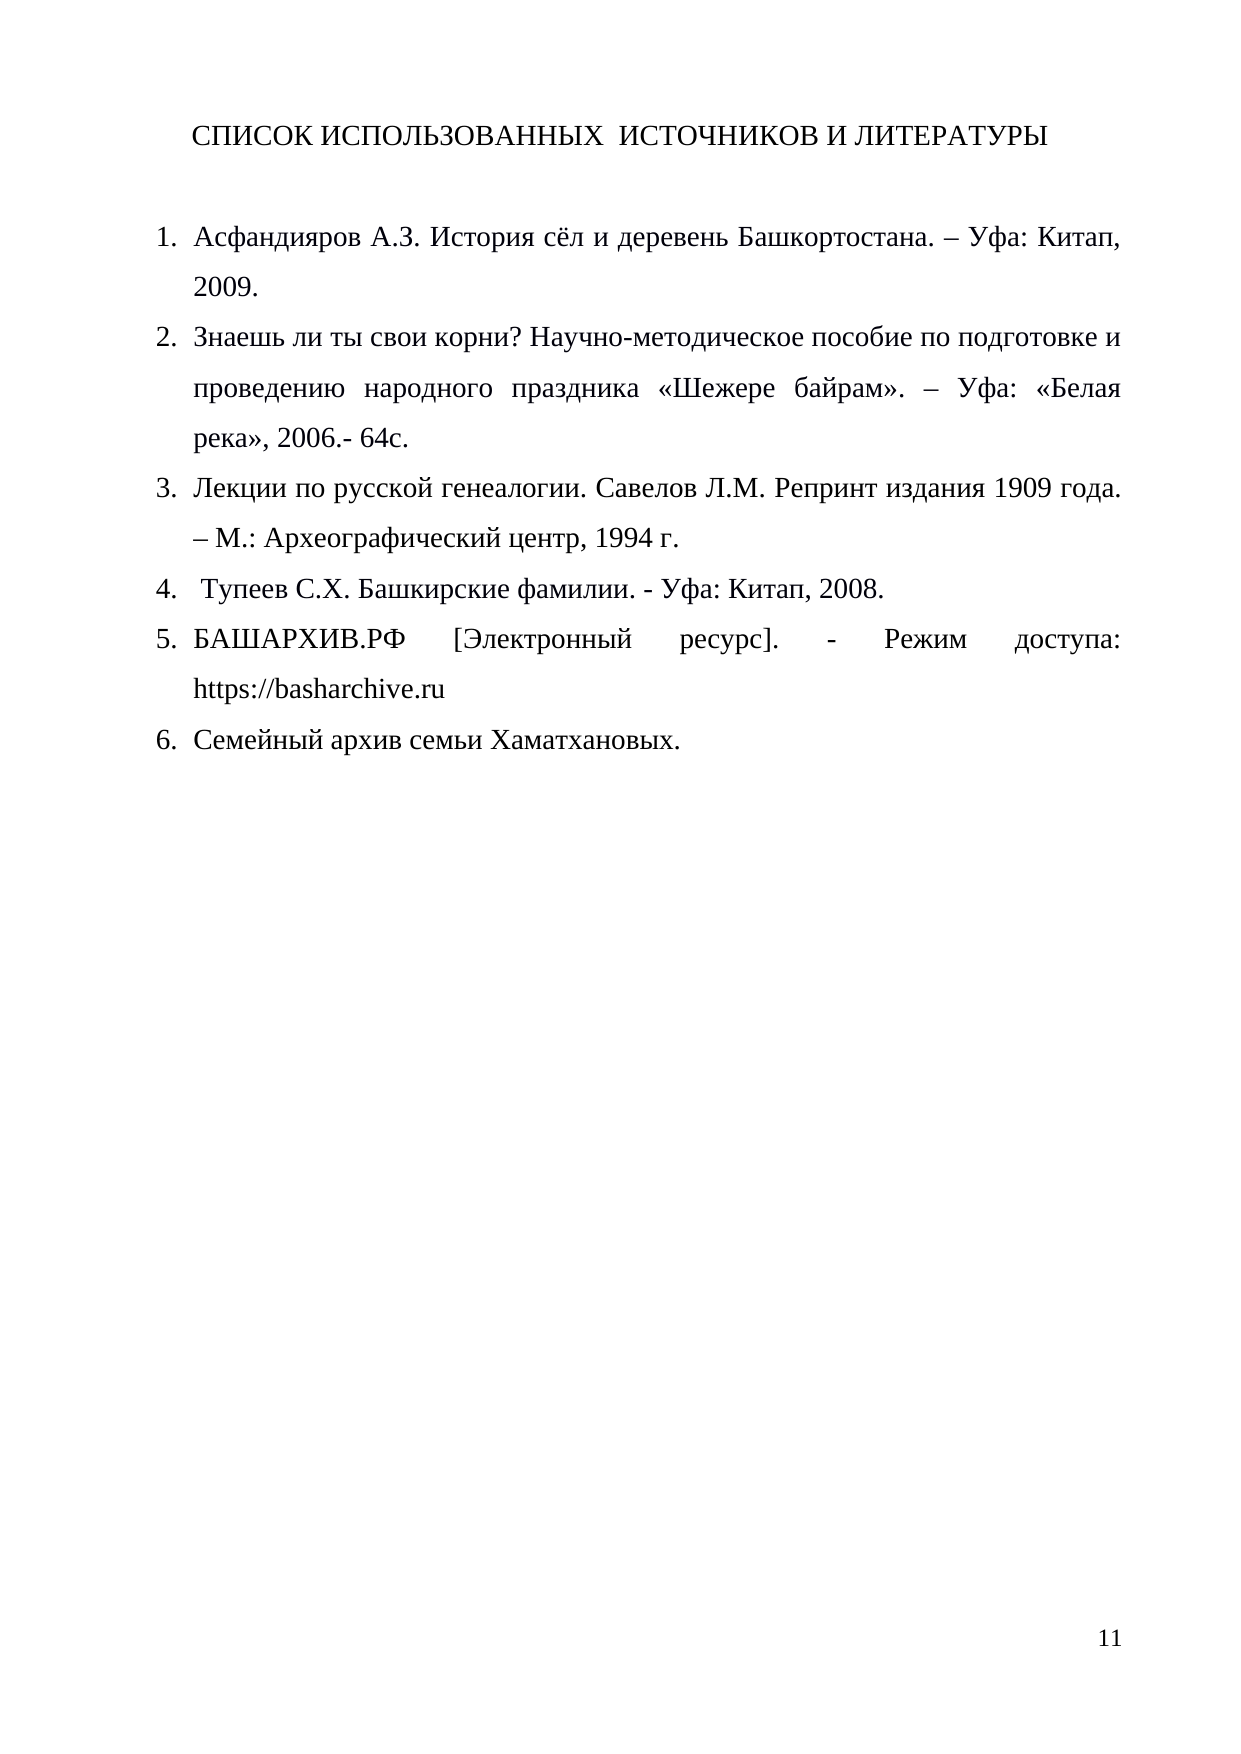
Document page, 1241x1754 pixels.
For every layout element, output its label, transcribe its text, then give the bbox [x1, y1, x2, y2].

list Асфандияров А.З. История сёл и деревень Башкортостана. – Уфа: Китап, 2009. [156, 219, 1122, 303]
list БАШАРХИВ.РФ [Электронный ресурс]. - Режим доступа: https://basharchive.ru [156, 621, 1122, 705]
list Семейный архив семьи Хаматхановых. [156, 722, 1122, 755]
list Знаешь ли ты свои корни? Научно-методическое пособие по подготовке и проведению народного праздника «Шежере байрам». – Уфа: «Белая река», 2006.- 64с. [156, 319, 1122, 453]
text СПИСОК ИСПОЛЬЗОВАННЫХ ИСТОЧНИКОВ И ЛИТЕРАТУРЫ [118, 118, 1122, 152]
list Лекции по русской генеалогии. Савелов Л.М. Репринт издания 1909 года. – М.: Археографический центр, 1994 г. [156, 470, 1122, 554]
list Тупеев С.Х. Башкирские фамилии. - Уфа: Китап, 2008. [156, 571, 1122, 604]
